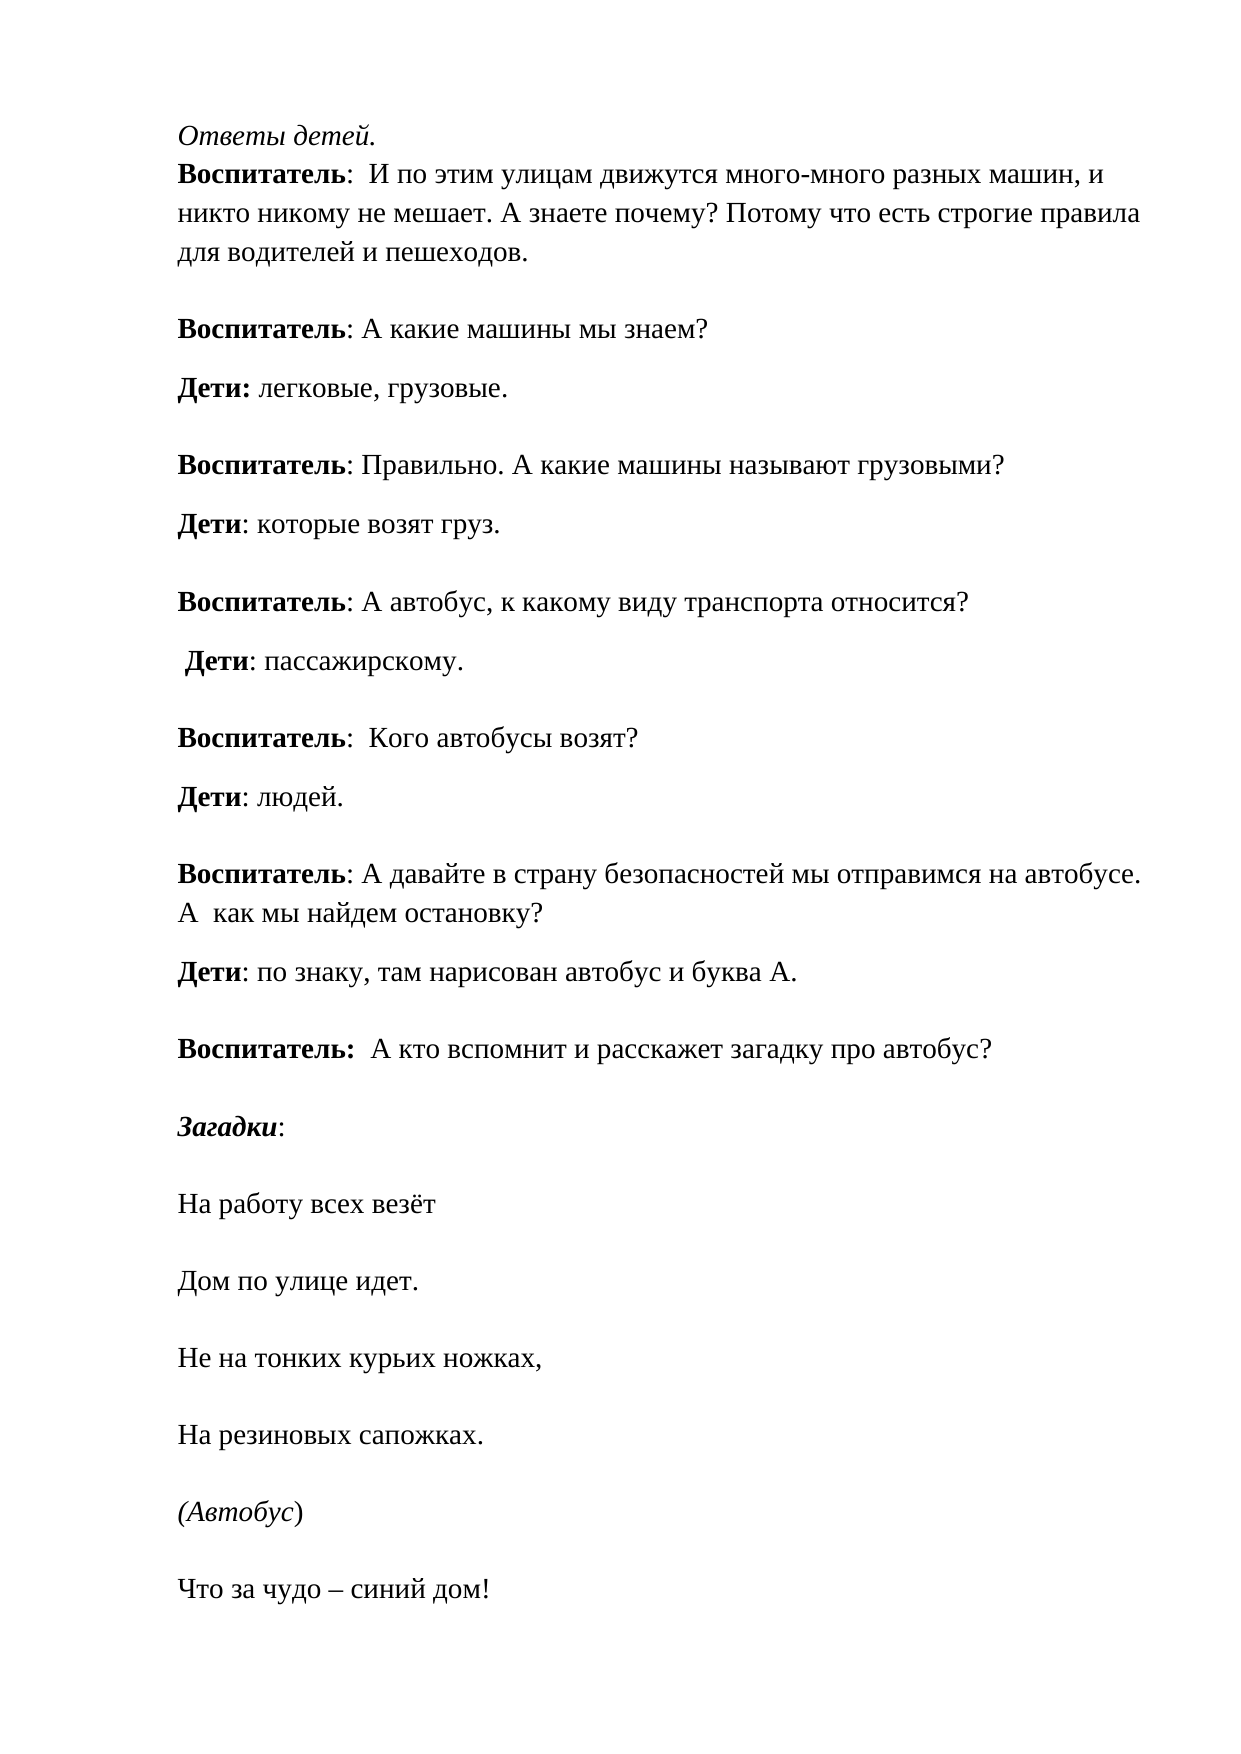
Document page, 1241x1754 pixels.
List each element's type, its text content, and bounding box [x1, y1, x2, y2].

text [177, 118, 1152, 344]
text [177, 954, 1152, 1605]
text Дети: людей. Воспитатель: А давайте в страну безопасностей мы отправимся на автобусе. А как мы найдем остановку? [177, 779, 1152, 929]
text Дети: легковые, грузовые. Воспитатель: Правильно. А какие машины называют грузовыми? [177, 370, 1152, 481]
text Дети: которые возят груз. Воспитатель: А автобус, к какому виду транспорта относится? [177, 507, 1152, 617]
text Дети: пассажирскому. Воспитатель: Кого автобусы возят? [177, 643, 1152, 754]
